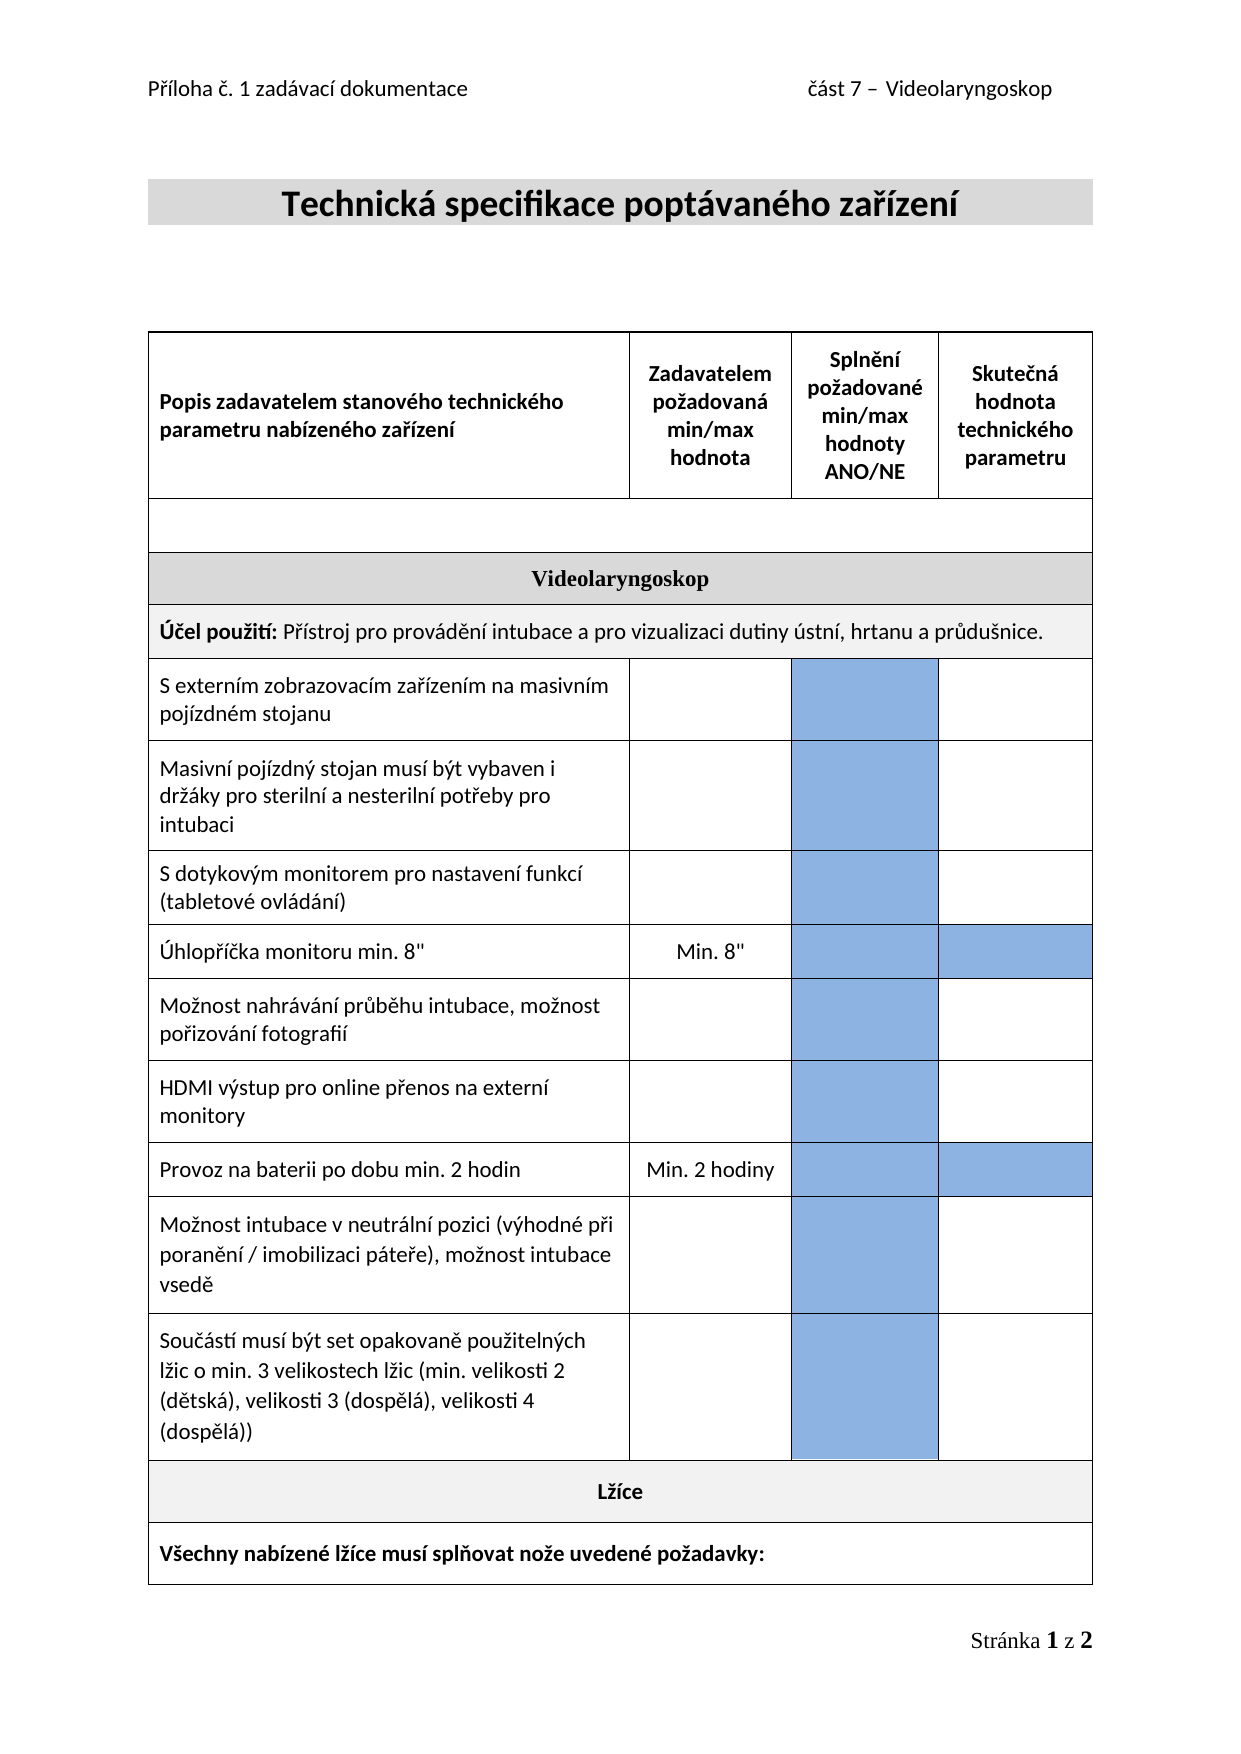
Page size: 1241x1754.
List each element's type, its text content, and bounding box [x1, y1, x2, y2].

table_cell S dotykovým monitorem pro nastavení funkcí (tabletové ovládání) [149, 851, 629, 924]
table_cell [939, 1314, 1092, 1459]
table_cell [792, 741, 938, 850]
table_cell [630, 1061, 791, 1142]
table_cell [630, 979, 791, 1060]
table_cell Úhlopříčka monitoru min. 8" [149, 925, 629, 978]
table_cell Min. 8" [630, 925, 791, 978]
table_cell HDMI výstup pro online přenos na externí monitory [149, 1061, 629, 1142]
table_cell Možnost intubace v neutrální pozici (výhodné při poranění / imobilizaci páteře), možnost intubace vsedě [149, 1197, 629, 1313]
table_cell [630, 659, 791, 740]
table_cell [792, 979, 938, 1060]
table_cell [792, 1143, 938, 1196]
table_cell [149, 499, 1092, 552]
table_cell Provoz na baterii po dobu min. 2 hodin [149, 1143, 629, 1196]
table_cell [939, 1197, 1092, 1313]
table_cell [939, 979, 1092, 1060]
table_cell Lžíce [149, 1461, 1092, 1522]
table_cell S externím zobrazovacím zařízením na masivním pojízdném stojanu [149, 659, 629, 740]
table_cell [939, 1061, 1092, 1142]
table_header Splnění požadované min/max hodnoty ANO/NE [792, 333, 938, 497]
table_cell [939, 925, 1092, 978]
table_cell [630, 851, 791, 924]
table_cell Možnost nahrávání průběhu intubace, možnost pořizování fotografií [149, 979, 629, 1060]
table_header Skutečná hodnota technického parametru [939, 333, 1092, 497]
table_header Zadavatelem požadovaná min/max hodnota [630, 333, 791, 497]
table_cell [939, 1143, 1092, 1196]
table_header Popis zadavatelem stanového technického parametru nabízeného zařízení [149, 333, 629, 497]
table_cell Masivní pojízdný stojan musí být vybaven i držáky pro sterilní a nesterilní potřeby pro intubaci [149, 741, 629, 850]
table_cell Min. 2 hodiny [630, 1143, 791, 1196]
table_cell [792, 851, 938, 924]
table_cell [939, 851, 1092, 924]
table_cell [939, 659, 1092, 740]
table_cell [792, 1197, 938, 1313]
table_cell [630, 741, 791, 850]
table_cell Všechny nabízené lžíce musí splňovat nože uvedené požadavky: [149, 1523, 1092, 1584]
table_cell [939, 741, 1092, 850]
table_cell [792, 925, 938, 978]
table_cell [792, 659, 938, 740]
table_cell [792, 1061, 938, 1142]
table_cell [630, 1314, 791, 1459]
table_cell Videolaryngoskop [149, 553, 1092, 604]
table_cell [630, 1197, 791, 1313]
text Technická specifikace poptávaného zařízení [148, 179, 1093, 225]
table_cell Součástí musí být set opakovaně použitelných lžic o min. 3 velikostech lžic (min. velikosti 2 (dětská), velikosti 3 (dospělá), velikosti 4 (dospělá)) [149, 1314, 629, 1459]
table_cell Účel použití: Přístroj pro provádění intubace a pro vizualizaci dutiny ústní, hrtanu a průdušnice. [149, 605, 1092, 658]
table_cell [792, 1314, 938, 1459]
